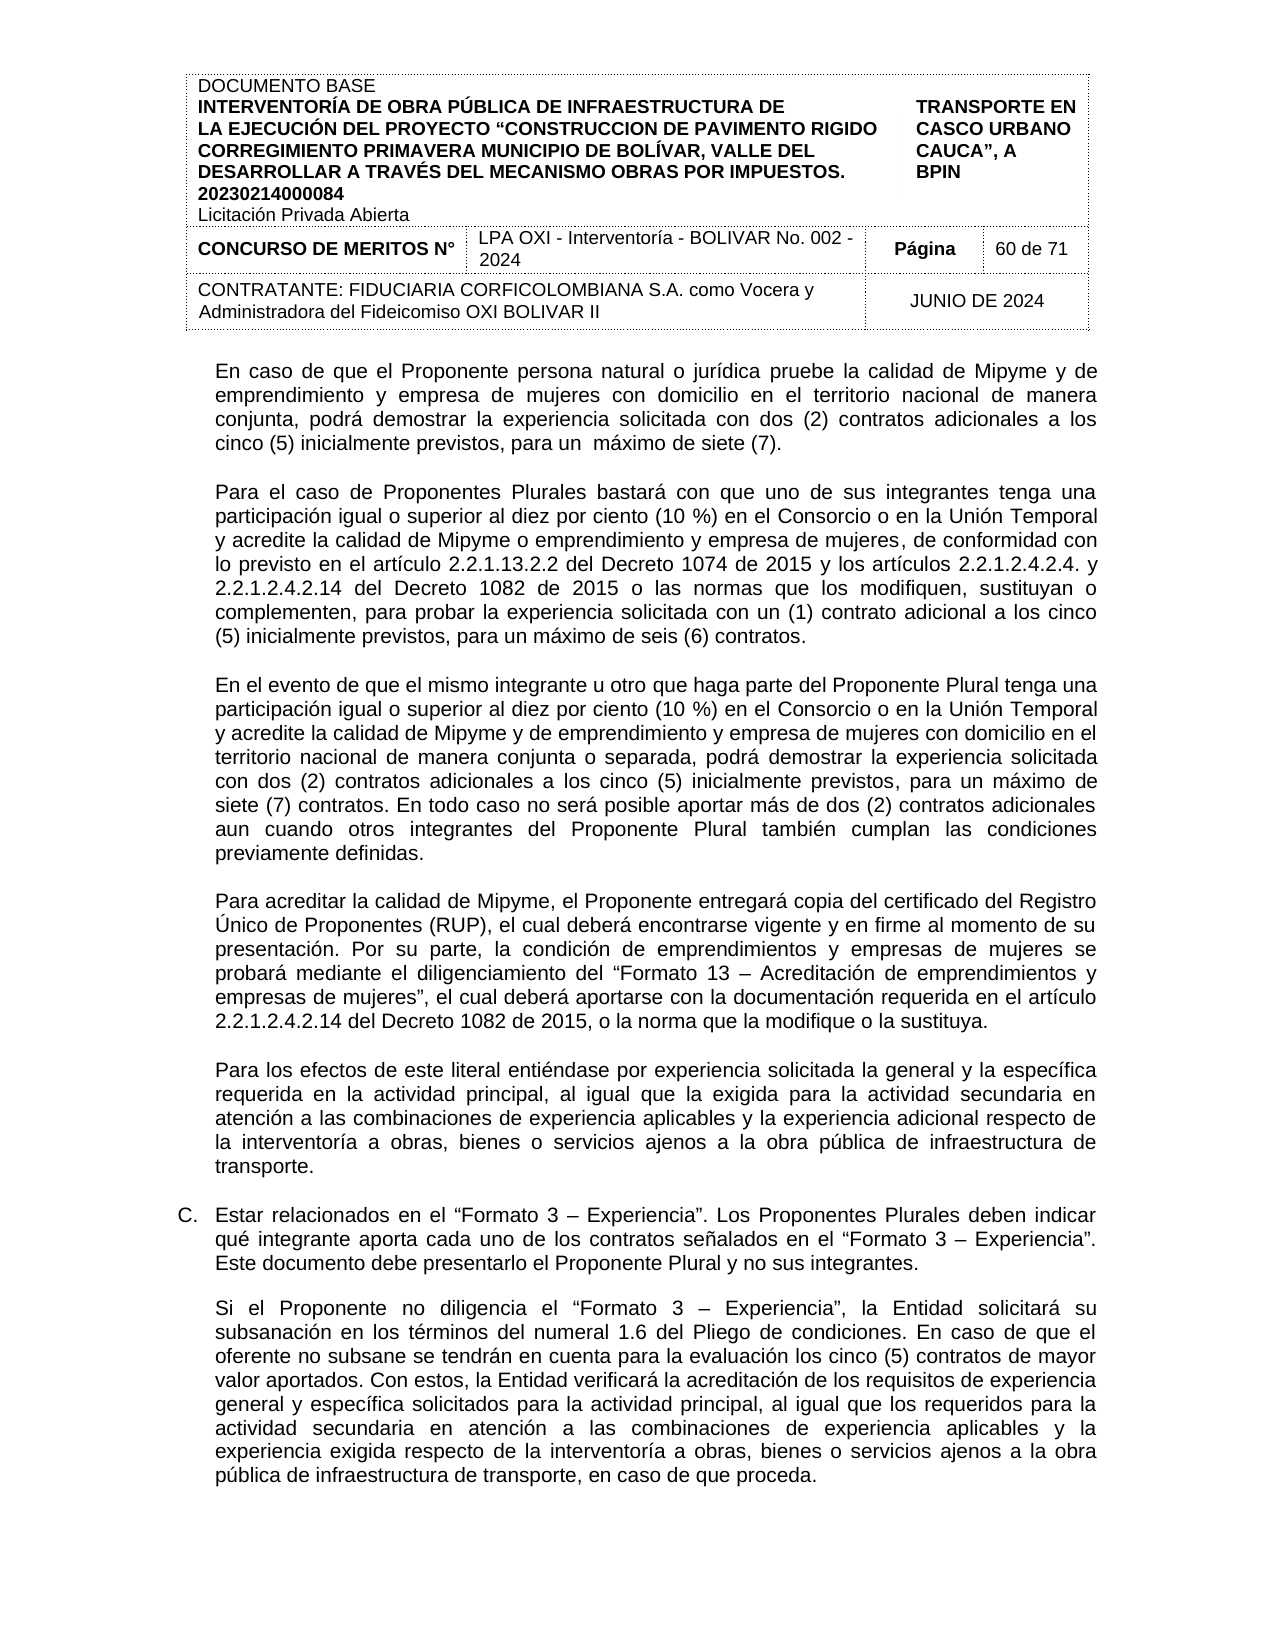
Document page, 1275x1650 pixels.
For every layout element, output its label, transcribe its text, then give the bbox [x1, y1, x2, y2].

text Si el Proponente no diligencia el “Formato 3 – Experiencia”, la Entidad solicitará su subsanación en los términos del numeral 1.6 del Pliego de condiciones. En caso de que el oferente no subsane se tendrán en cuenta para la evaluación los cinco (5) contratos de mayor valor aportados. Con estos, la Entidad verificará la acreditación de los requisitos de experiencia general y específica solicitados para la actividad principal, al igual que los requeridos para la actividad secundaria en atención a las combinaciones de experiencia aplicables y la experiencia exigida respecto de la interventoría a obras, bienes o servicios ajenos a la obra pública de infraestructura de transporte, en caso de que proceda. [215, 1296, 1098, 1487]
text En caso de que el Proponente persona natural o jurídica pruebe la calidad de Mipyme y de emprendimiento y empresa de mujeres con domicilio en el territorio nacional de manera conjunta, podrá demostrar la experiencia solicitada con dos (2) contratos adicionales a los cinco (5) inicialmente previstos, para un máximo de siete (7). [215, 359, 1098, 455]
text En el evento de que el mismo integrante u otro que haga parte del Proponente Plural tenga una participación igual o superior al diez por ciento (10 %) en el Consorcio o en la Unión Temporal y acredite la calidad de Mipyme y de emprendimiento y empresa de mujeres con domicilio en el territorio nacional de manera conjunta o separada, podrá demostrar la experiencia solicitada con dos (2) contratos adicionales a los cinco (5) inicialmente previstos, para un máximo de siete (7) contratos. En todo caso no será posible aportar más de dos (2) contratos adicionales aun cuando otros integrantes del Proponente Plural también cumplan las condiciones previamente definidas. [215, 673, 1098, 864]
text Para los efectos de este literal entiéndase por experiencia solicitada la general y la específica requerida en la actividad principal, al igual que la exigida para la actividad secundaria en atención a las combinaciones de experiencia aplicables y la experiencia adicional respecto de la interventoría a obras, bienes o servicios ajenos a la obra pública de infraestructura de transporte. [215, 1058, 1098, 1178]
text Para el caso de Proponentes Plurales bastará con que uno de sus integrantes tenga una participación igual o superior al diez por ciento (10 %) en el Consorcio o en la Unión Temporal y acredite la calidad de Mipyme o emprendimiento y empresa de mujeres, de conformidad con lo previsto en el artículo 2.2.1.13.2.2 del Decreto 1074 de 2015 y los artículos 2.2.1.2.4.2.4. y 2.2.1.2.4.2.14 del Decreto 1082 de 2015 o las normas que los modifiquen, sustituyan o complementen, para probar la experiencia solicitada con un (1) contrato adicional a los cinco (5) inicialmente previstos, para un máximo de seis (6) contratos. [215, 480, 1098, 648]
text Para acreditar la calidad de Mipyme, el Proponente entregará copia del certificado del Registro Único de Proponentes (RUP), el cual deberá encontrarse vigente y en firme al momento de su presentación. Por su parte, la condición de emprendimientos y empresas de mujeres se probará mediante el diligenciamiento del “Formato 13 – Acreditación de emprendimientos y empresas de mujeres”, el cual deberá aportarse con la documentación requerida en el artículo 2.2.1.2.4.2.14 del Decreto 1082 de 2015, o la norma que la modifique o la sustituya. [215, 889, 1098, 1033]
list Estar relacionados en el “Formato 3 – Experiencia”. Los Proponentes Plurales deben indicar qué integrante aporta cada uno de los contratos señalados en el “Formato 3 – Experiencia”. Este documento debe presentarlo el Proponente Plural y no sus integrantes. [177, 1203, 1098, 1275]
